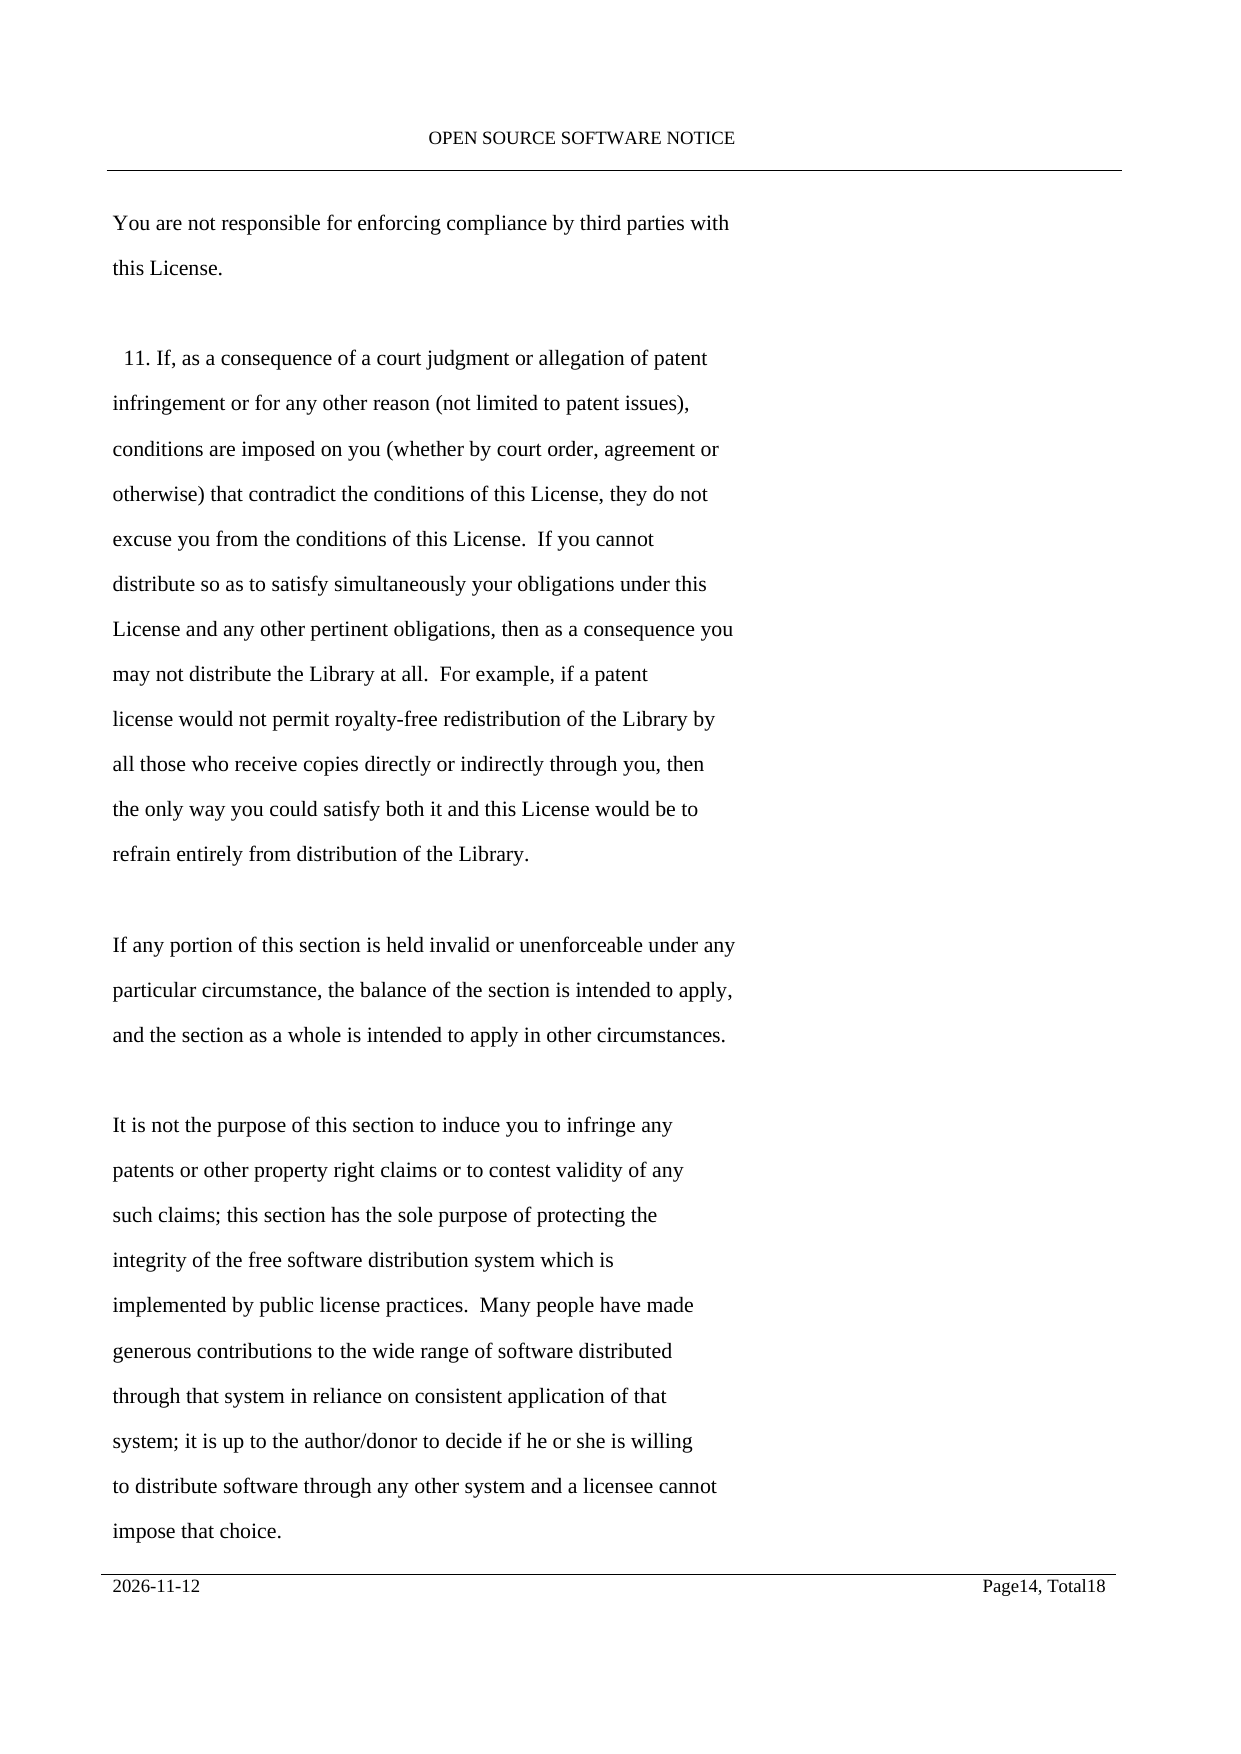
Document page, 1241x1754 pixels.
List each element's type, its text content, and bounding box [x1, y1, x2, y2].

text If any portion of this section is held invalid or unenforceable under any [112, 928, 1128, 961]
text excuse you from the conditions of this License. If you cannot [112, 522, 1128, 554]
text through that system in reliance on consistent application of that [112, 1379, 1128, 1412]
text system; it is up to the author/donor to decide if he or she is willing [112, 1424, 1128, 1457]
text particular circumstance, the balance of the section is intended to apply, [112, 973, 1128, 1006]
text License and any other pertinent obligations, then as a consequence you [112, 612, 1128, 645]
text distribute so as to satisfy simultaneously your obligations under this [112, 567, 1128, 600]
text impose that choice. [112, 1514, 1128, 1547]
text generous contributions to the wide range of software distributed [112, 1334, 1128, 1366]
text conditions are imposed on you (whether by court order, agreement or [112, 432, 1128, 464]
text and the section as a whole is intended to apply in other circumstances. [112, 1018, 1128, 1051]
text patents or other property right claims or to contest validity of any [112, 1153, 1128, 1186]
text infringement or for any other reason (not limited to patent issues), [112, 387, 1128, 419]
text license would not permit royalty-free redistribution of the Library by [112, 702, 1128, 735]
text may not distribute the Library at all. For example, if a patent [112, 657, 1128, 690]
text It is not the purpose of this section to induce you to infringe any [112, 1108, 1128, 1141]
text the only way you could satisfy both it and this License would be to [112, 793, 1128, 825]
text to distribute software through any other system and a licensee cannot [112, 1469, 1128, 1502]
text refrain entirely from distribution of the Library. [112, 838, 1128, 870]
text 11. If, as a consequence of a court judgment or allegation of patent [112, 342, 1128, 374]
text such claims; this section has the sole purpose of protecting the [112, 1199, 1128, 1231]
text You are not responsible for enforcing compliance by third parties with [112, 206, 1128, 239]
text all those who receive copies directly or indirectly through you, then [112, 748, 1128, 780]
text implemented by public license practices. Many people have made [112, 1289, 1128, 1321]
text integrity of the free software distribution system which is [112, 1244, 1128, 1276]
text this License. [112, 251, 1128, 284]
text otherwise) that contradict the conditions of this License, they do not [112, 477, 1128, 509]
